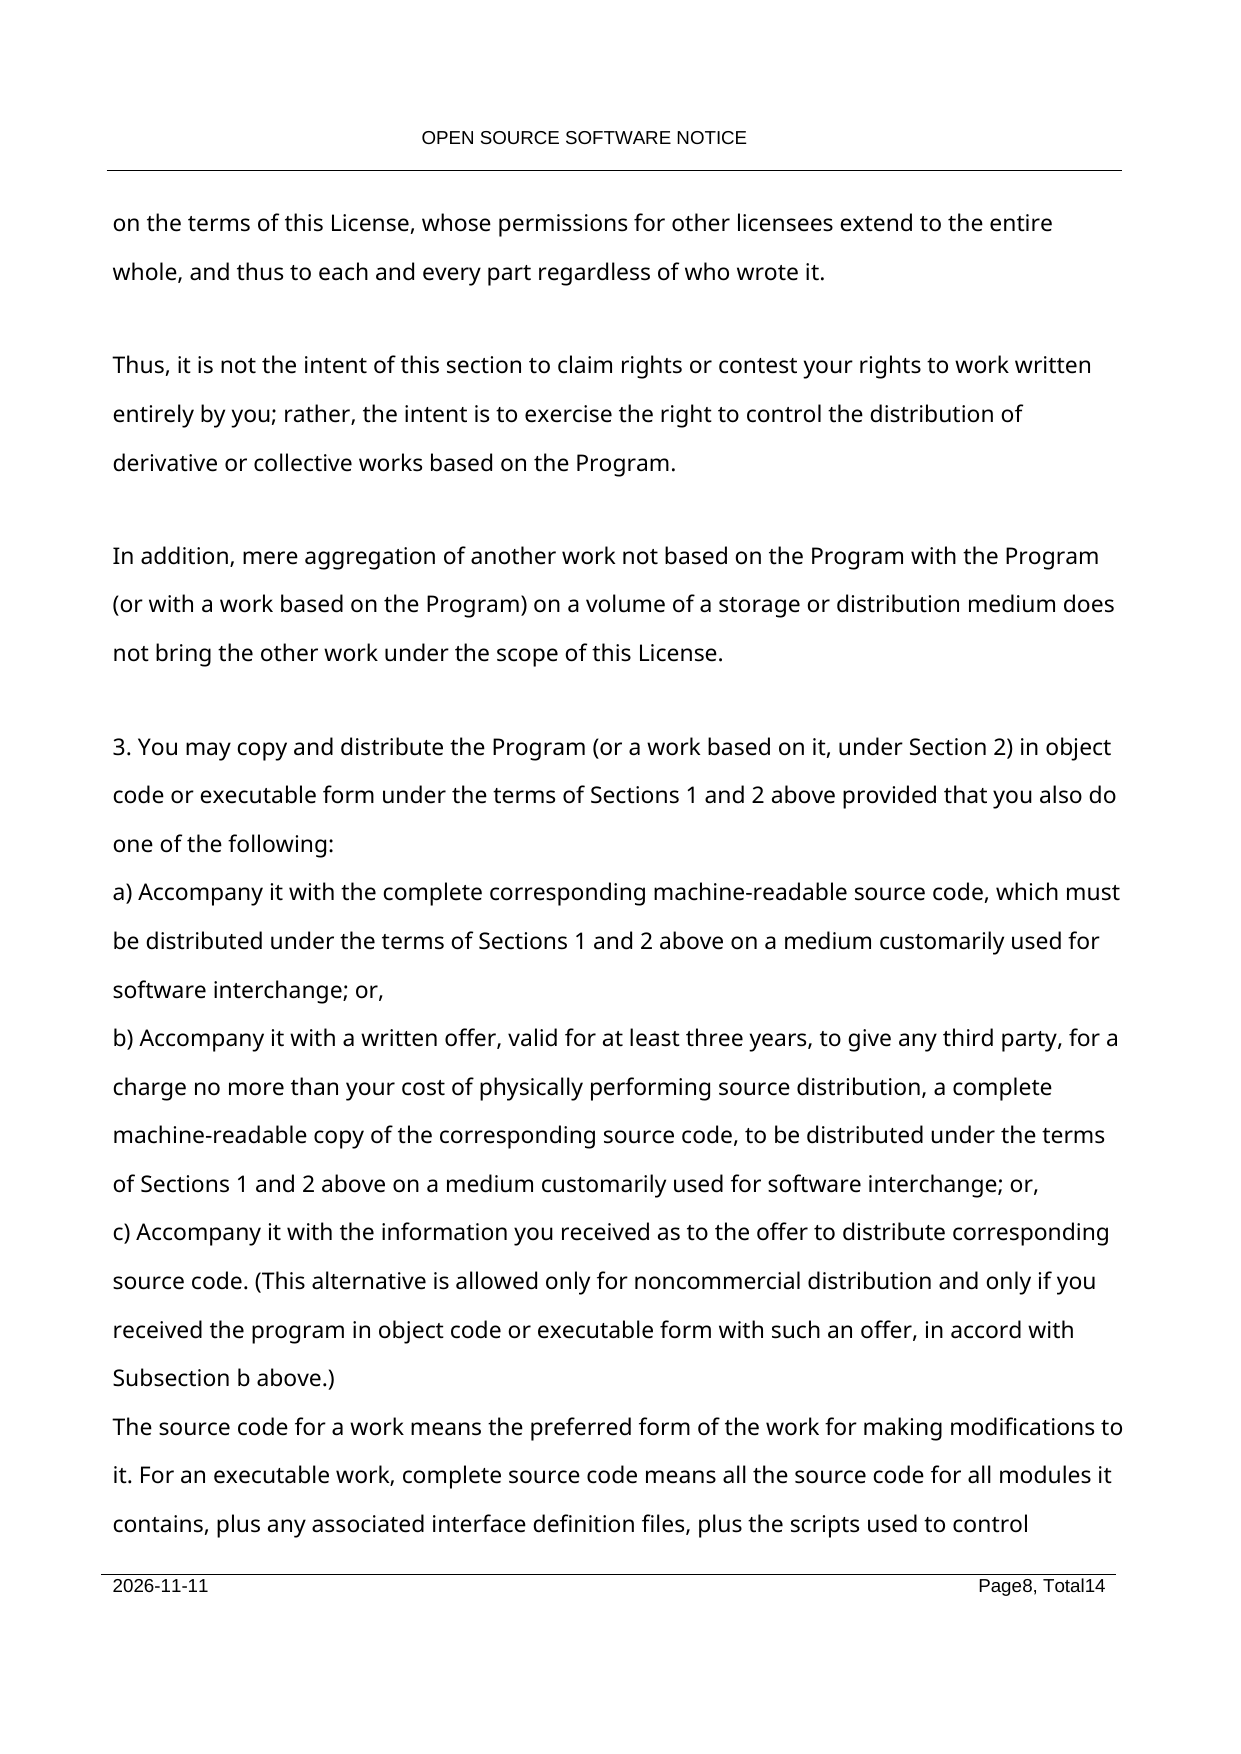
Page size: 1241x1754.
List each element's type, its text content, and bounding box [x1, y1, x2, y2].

text a) Accompany it with the complete corresponding machine-readable source code, which must be distributed under the terms of Sections 1 and 2 above on a medium customarily used for software interchange; or, [112, 875, 1128, 1005]
text Thus, it is not the intent of this section to claim rights or contest your rights to work written entirely by you; rather, the intent is to exercise the right to control the distribution of derivative or collective works based on the Program. [112, 348, 1128, 478]
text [112, 206, 1128, 288]
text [112, 1410, 1128, 1540]
text b) Accompany it with a written offer, valid for at least three years, to give any third party, for a charge no more than your cost of physically performing source distribution, a complete machine-readable copy of the corresponding source code, to be distributed under the terms of Sections 1 and 2 above on a medium customarily used for software interchange; or, [112, 1021, 1128, 1200]
text In addition, mere aggregation of another work not based on the Program with the Program (or with a work based on the Program) on a volume of a storage or distribution medium does not bring the other work under the scope of this License. [112, 539, 1128, 669]
text 3. You may copy and distribute the Program (or a work based on it, under Section 2) in object code or executable form under the terms of Sections 1 and 2 above provided that you also do one of the following: [112, 730, 1128, 860]
text c) Accompany it with the information you received as to the offer to distribute corresponding source code. (This alternative is allowed only for noncommercial distribution and only if you received the program in object code or executable form with such an offer, in accord with Subsection b above.) [112, 1215, 1128, 1394]
